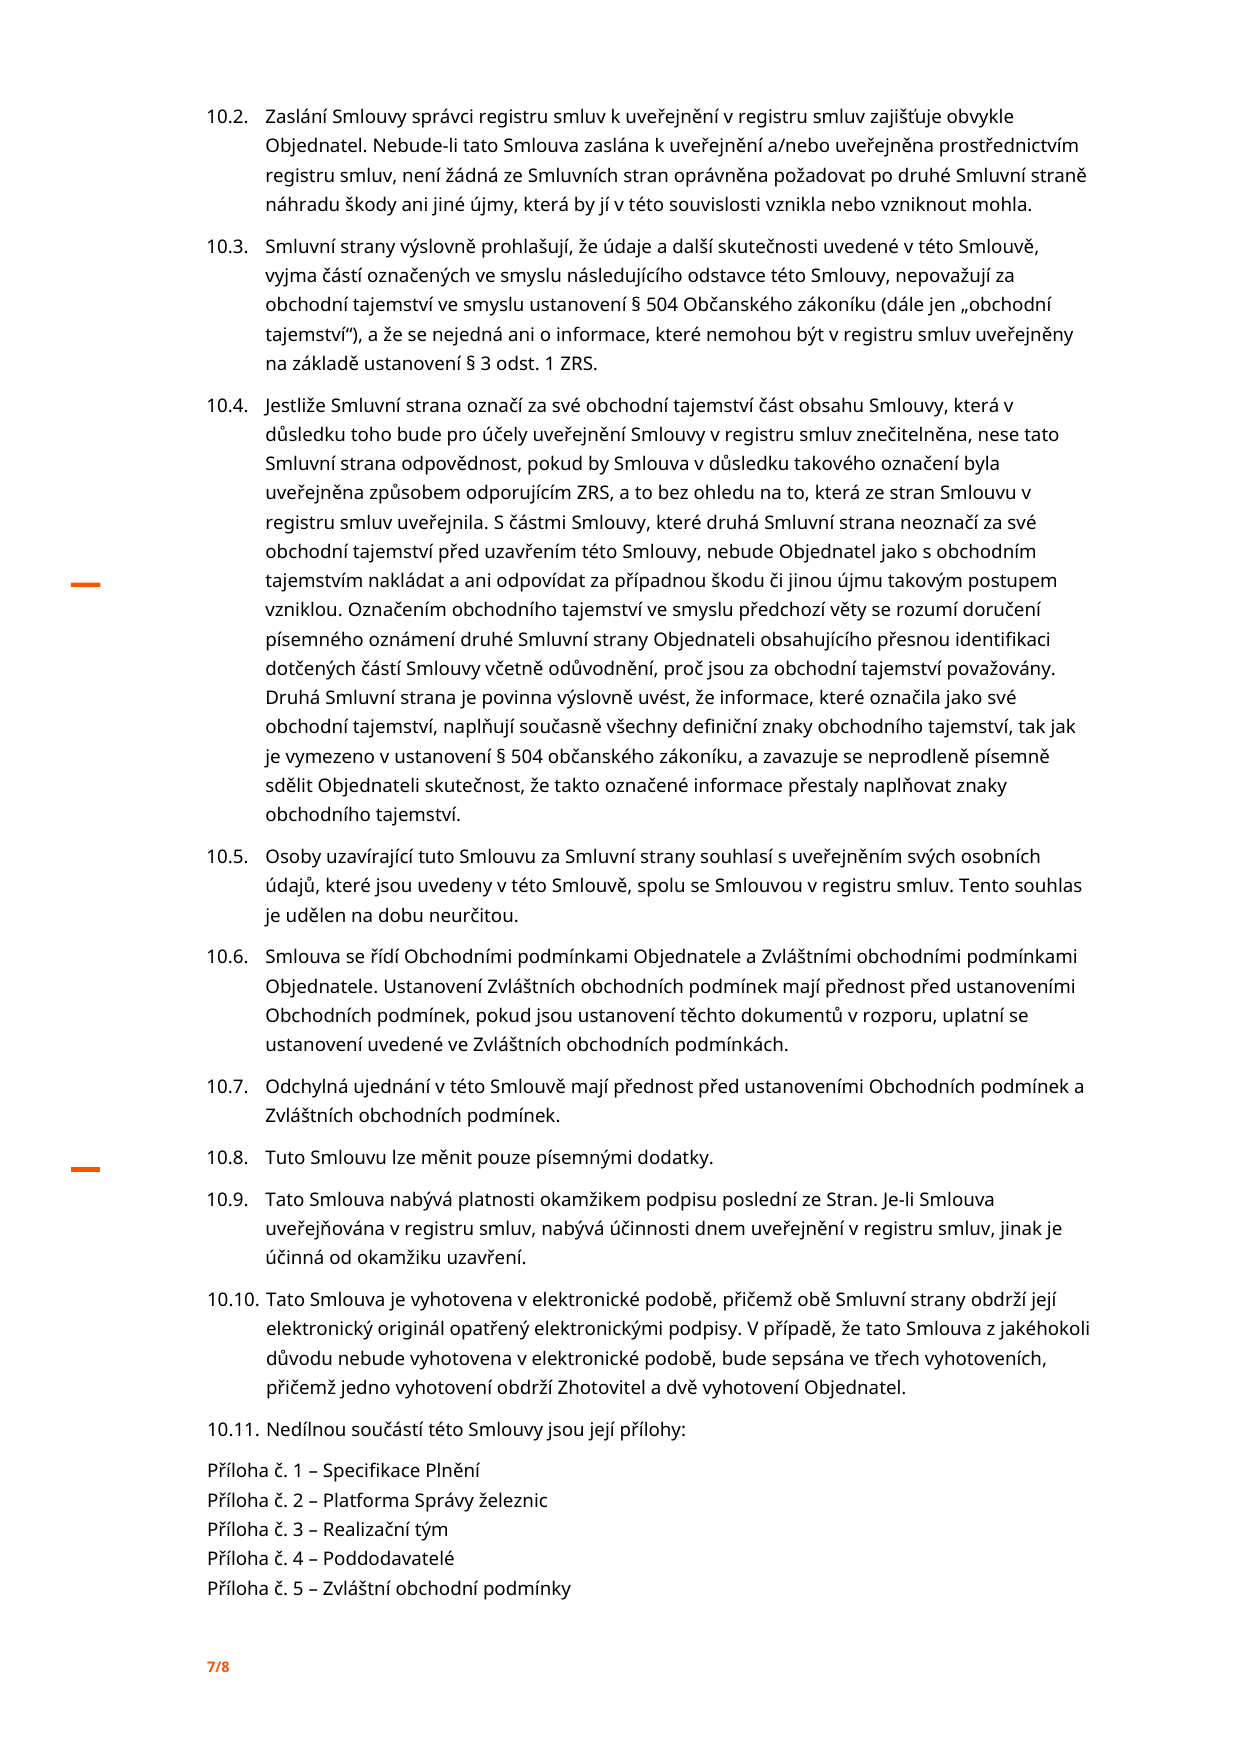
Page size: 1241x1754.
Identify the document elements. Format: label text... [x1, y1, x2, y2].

text Příloha č. 1 – Specifikace Plnění [207, 1458, 1093, 1483]
subtitle Tato Smlouva nabývá platnosti okamžikem podpisu poslední ze Stran. Je-li Smlouva uveřejňována v registru smluv, nabývá účinnosti dnem uveřejnění v registru smluv, jinak je účinná od okamžiku uzavření. [206, 1186, 1093, 1270]
text Příloha č. 5 – Zvláštní obchodní podmínky [207, 1575, 1093, 1600]
subtitle Smluvní strany výslovně prohlašují, že údaje a další skutečnosti uvedené v této Smlouvě, vyjma částí označených ve smyslu následujícího odstavce této Smlouvy, nepovažují za obchodní tajemství ve smyslu ustanovení § 504 Občanského zákoníku (dále jen „obchodní tajemství“), a že se nejedná ani o informace, které nemohou být v registru smluv uveřejněny na základě ustanovení § 3 odst. 1 ZRS. [206, 233, 1093, 376]
subtitle Zaslání Smlouvy správci registru smluv k uveřejnění v registru smluv zajišťuje obvykle Objednatel. Nebude-li tato Smlouva zaslána k uveřejnění a/nebo uveřejněna prostřednictvím registru smluv, není žádná ze Smluvních stran oprávněna požadovat po druhé Smluvní straně náhradu škody ani jiné újmy, která by jí v této souvislosti vznikla nebo vzniknout mohla. [206, 103, 1093, 217]
subtitle Osoby uzavírající tuto Smlouvu za Smluvní strany souhlasí s uveřejněním svých osobních údajů, které jsou uvedeny v této Smlouvě, spolu se Smlouvou v registru smluv. Tento souhlas je udělen na dobu neurčitou. [206, 843, 1093, 927]
text Příloha č. 3 – Realizační tým [207, 1516, 1093, 1542]
subtitle Tato Smlouva je vyhotovena v elektronické podobě, přičemž obě Smluvní strany obdrží její elektronický originál opatřený elektronickými podpisy. V případě, že tato Smlouva z jakéhokoli důvodu nebude vyhotovena v elektronické podobě, bude sepsána ve třech vyhotoveních, přičemž jedno vyhotovení obdrží Zhotovitel a dvě vyhotovení Objednatel. [207, 1286, 1093, 1400]
subtitle Nedílnou součástí této Smlouvy jsou její přílohy: [207, 1416, 1093, 1442]
text Příloha č. 2 – Platforma Správy železnic [207, 1487, 1093, 1513]
subtitle Smlouva se řídí Obchodními podmínkami Objednatele a Zvláštními obchodními podmínkami Objednatele. Ustanovení Zvláštních obchodních podmínek mají přednost před ustanoveními Obchodních podmínek, pokud jsou ustanovení těchto dokumentů v rozporu, uplatní se ustanovení uvedené ve Zvláštních obchodních podmínkách. [206, 944, 1093, 1057]
subtitle Jestliže Smluvní strana označí za své obchodní tajemství část obsahu Smlouvy, která v důsledku toho bude pro účely uveřejnění Smlouvy v registru smluv znečitelněna, nese tato Smluvní strana odpovědnost, pokud by Smlouva v důsledku takového označení byla uveřejněna způsobem odporujícím ZRS, a to bez ohledu na to, která ze stran Smlouvu v registru smluv uveřejnila. S částmi Smlouvy, které druhá Smluvní strana neoznačí za své obchodní tajemství před uzavřením této Smlouvy, nebude Objednatel jako s obchodním tajemstvím nakládat a ani odpovídat za případnou škodu či jinou újmu takovým postupem vzniklou. Označením obchodního tajemství ve smyslu předchozí věty se rozumí doručení písemného oznámení druhé Smluvní strany Objednateli obsahujícího přesnou identifikaci dotčených částí Smlouvy včetně odůvodnění, proč jsou za obchodní tajemství považovány. Druhá Smluvní strana je povinna výslovně uvést, že informace, které označila jako své obchodní tajemství, naplňují současně všechny definiční znaky obchodního tajemství, tak jak je vymezeno v ustanovení § 504 občanského zákoníku, a zavazuje se neprodleně písemně sdělit Objednateli skutečnost, že takto označené informace přestaly naplňovat znaky obchodního tajemství. [206, 392, 1093, 827]
subtitle Tuto Smlouvu lze měnit pouze písemnými dodatky. [206, 1144, 1093, 1170]
text Příloha č. 4 – Poddodavatelé [207, 1546, 1093, 1571]
subtitle Odchylná ujednání v této Smlouvě mají přednost před ustanoveními Obchodních podmínek a Zvláštních obchodních podmínek. [206, 1073, 1093, 1128]
